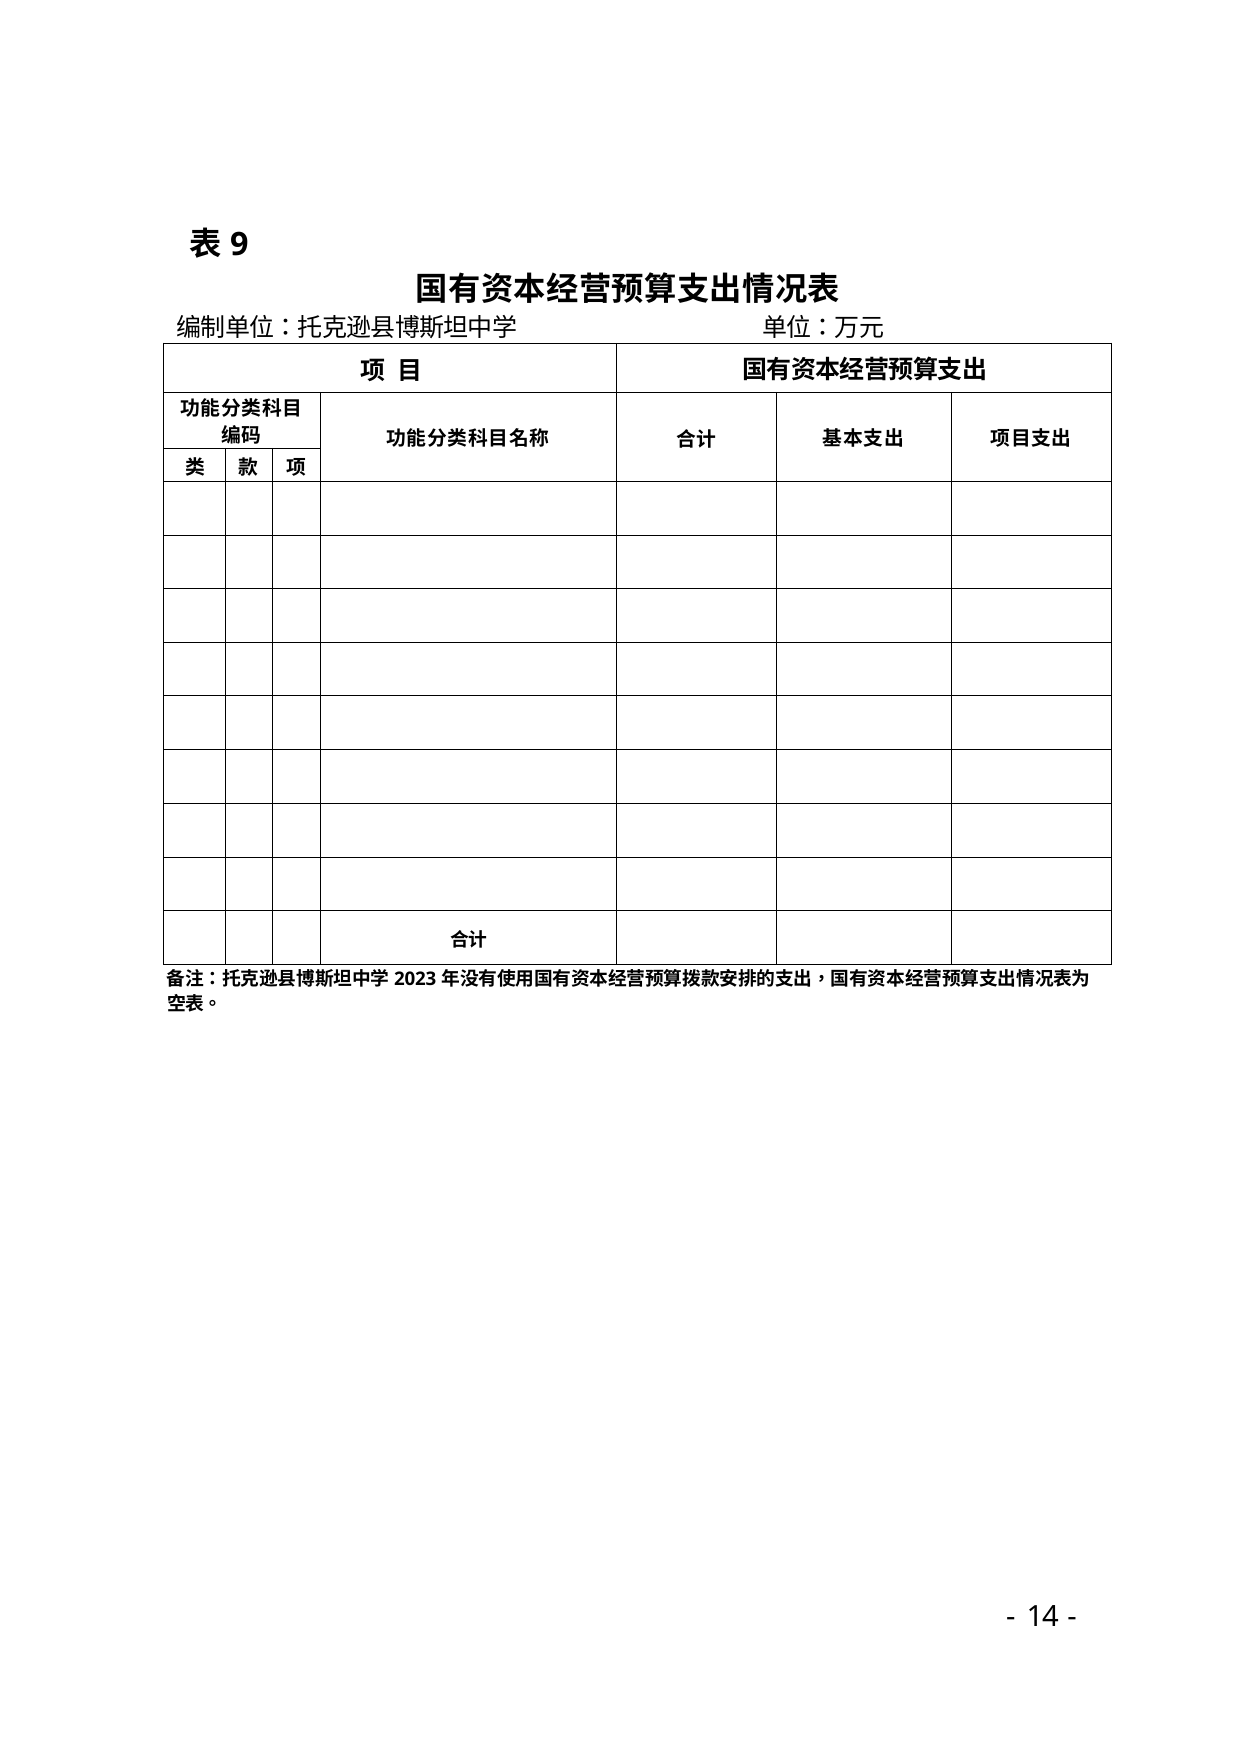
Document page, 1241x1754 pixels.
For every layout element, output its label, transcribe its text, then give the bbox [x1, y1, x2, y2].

table_cell [777, 589, 951, 642]
table_cell [164, 696, 225, 749]
table_cell [952, 750, 1111, 803]
table_cell 款 [226, 449, 272, 481]
table_cell [321, 589, 616, 642]
table_cell [273, 482, 320, 535]
table_cell 基本支出 [777, 393, 951, 481]
table_cell [321, 696, 616, 749]
table_cell [777, 482, 951, 535]
table_cell [273, 911, 320, 964]
text 编制单位：托克逊县博斯坦中学 单位：万元 [176, 312, 1112, 342]
table_cell [226, 804, 272, 856]
table_cell [273, 750, 320, 803]
table_cell 项 [273, 449, 320, 481]
table_cell [164, 804, 225, 856]
table_cell [321, 858, 616, 910]
table_cell [164, 482, 225, 535]
table_cell [273, 643, 320, 695]
table_cell [777, 804, 951, 856]
table_cell [164, 643, 225, 695]
table_cell [777, 696, 951, 749]
table_cell [777, 858, 951, 910]
table_cell 功能分类科目 编码 [164, 393, 320, 448]
table_cell 合计 [321, 911, 616, 964]
text 国有资本经营预算支出情况表 [416, 268, 1112, 308]
table_cell [617, 696, 776, 749]
table_cell [226, 643, 272, 695]
table_cell [321, 804, 616, 856]
table_cell [164, 589, 225, 642]
table_cell [273, 696, 320, 749]
table_cell [321, 750, 616, 803]
table_cell [617, 589, 776, 642]
table_cell [226, 696, 272, 749]
table_cell [617, 858, 776, 910]
table_cell [321, 643, 616, 695]
text 备注：托克逊县博斯坦中学 2023 年没有使用国有资本经营预算拨款安排的支出，国有资本经营预算支出情况表为 [166, 967, 1112, 990]
table_cell [952, 911, 1111, 964]
table_cell [952, 482, 1111, 535]
table_cell [777, 643, 951, 695]
table_cell [226, 589, 272, 642]
table_cell 项目支出 [952, 393, 1111, 481]
table_cell [273, 589, 320, 642]
table_cell [952, 536, 1111, 588]
table_cell [617, 804, 776, 856]
table_cell [164, 911, 225, 964]
table_cell [777, 750, 951, 803]
table_cell [273, 804, 320, 856]
table_cell [273, 858, 320, 910]
table_cell [777, 536, 951, 588]
table_header 国有资本经营预算支出 [617, 344, 1111, 392]
table_cell 合计 [617, 393, 776, 481]
table_cell [617, 911, 776, 964]
table_cell [952, 589, 1111, 642]
table_cell [226, 911, 272, 964]
table_cell [617, 643, 776, 695]
table_cell [164, 750, 225, 803]
table_cell [617, 482, 776, 535]
table_cell 类 [164, 449, 225, 481]
table_cell [226, 750, 272, 803]
text 表 9 [189, 223, 1112, 264]
table_cell [952, 643, 1111, 695]
table_cell [273, 536, 320, 588]
table_cell [952, 804, 1111, 856]
table_cell [617, 536, 776, 588]
table_cell 功能分类科目名称 [321, 393, 616, 481]
table_cell [617, 750, 776, 803]
table_cell [164, 858, 225, 910]
text 空表。 [167, 992, 1112, 1015]
table_cell [164, 536, 225, 588]
table_cell [952, 696, 1111, 749]
table_cell [226, 858, 272, 910]
table_cell [226, 482, 272, 535]
table_cell [952, 858, 1111, 910]
table_cell [777, 911, 951, 964]
table_cell [226, 536, 272, 588]
table_cell [321, 536, 616, 588]
table_header 项 目 [164, 344, 616, 392]
table_cell [321, 482, 616, 535]
